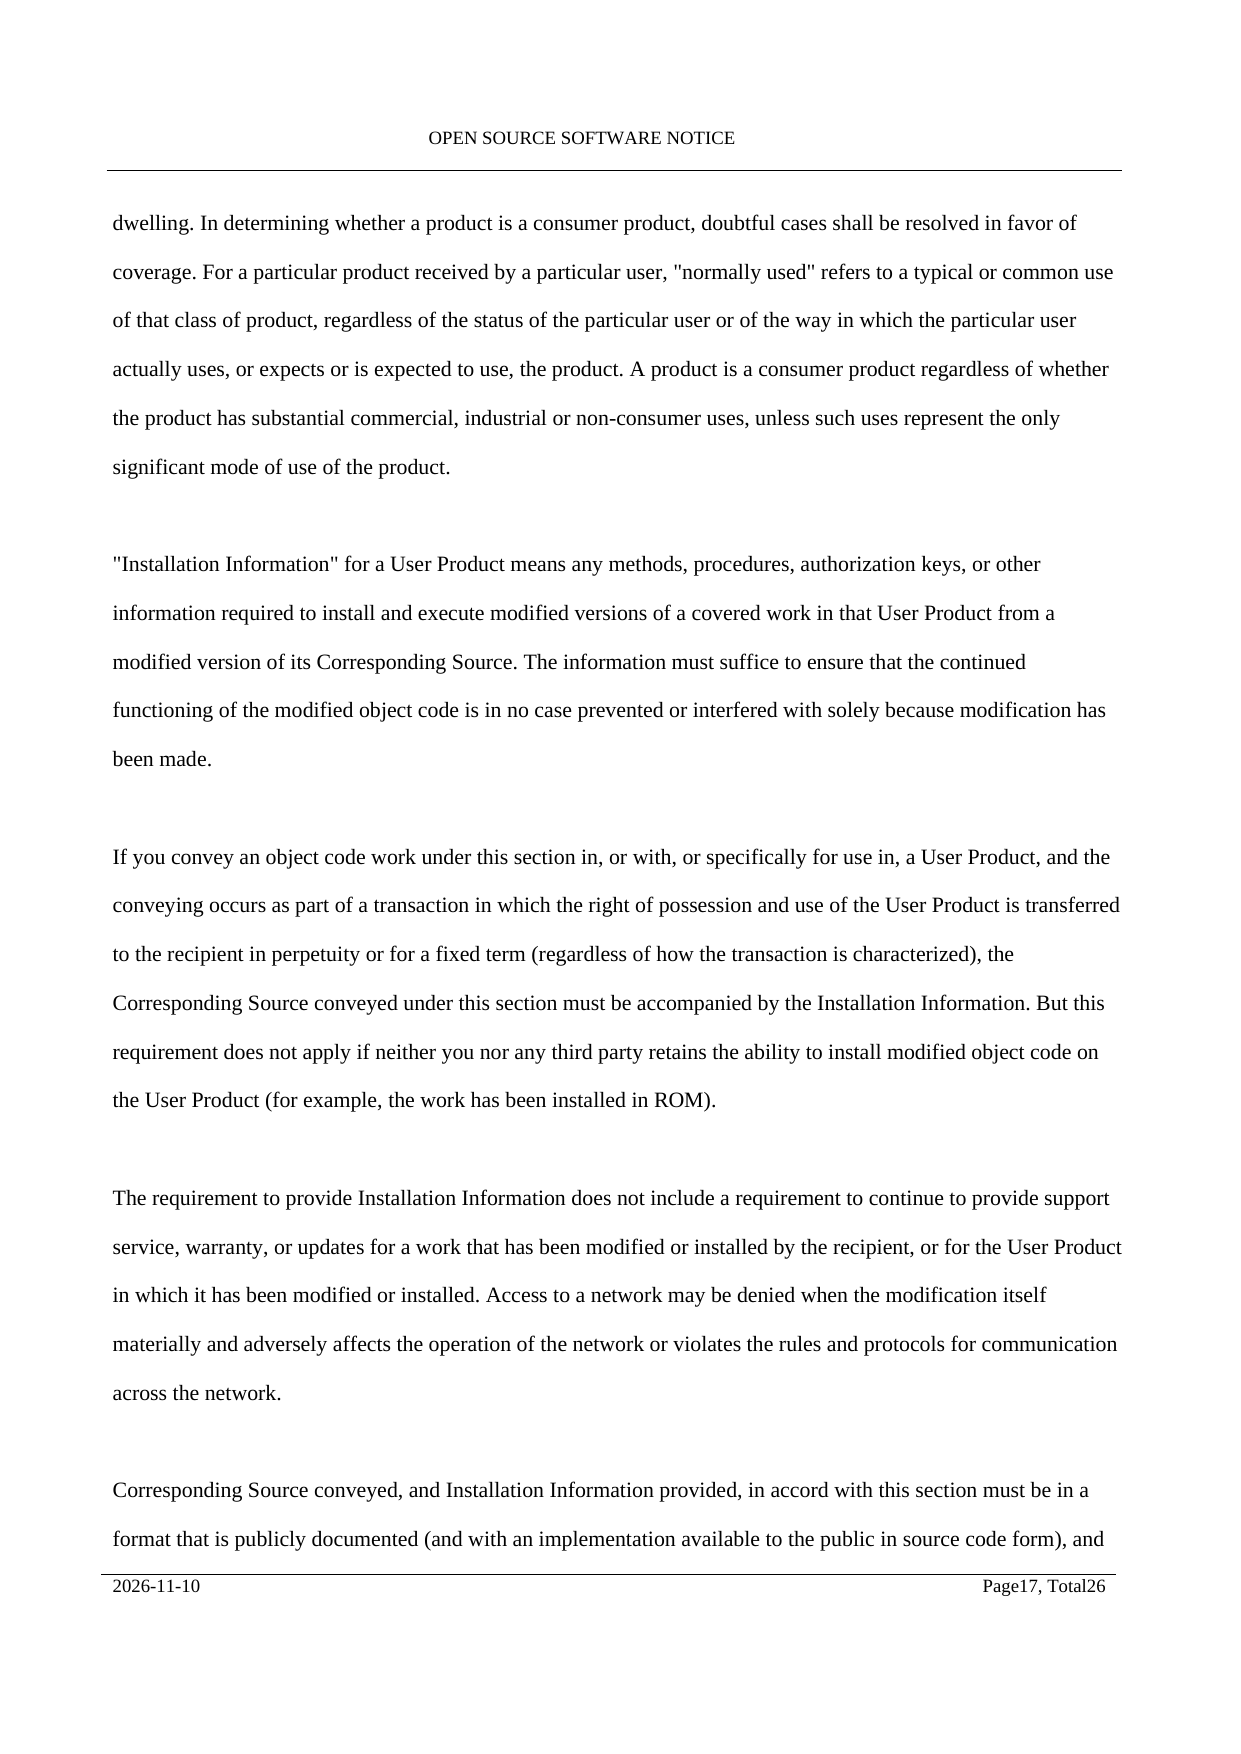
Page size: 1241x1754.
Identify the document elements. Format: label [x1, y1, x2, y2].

text [112, 206, 1128, 1555]
